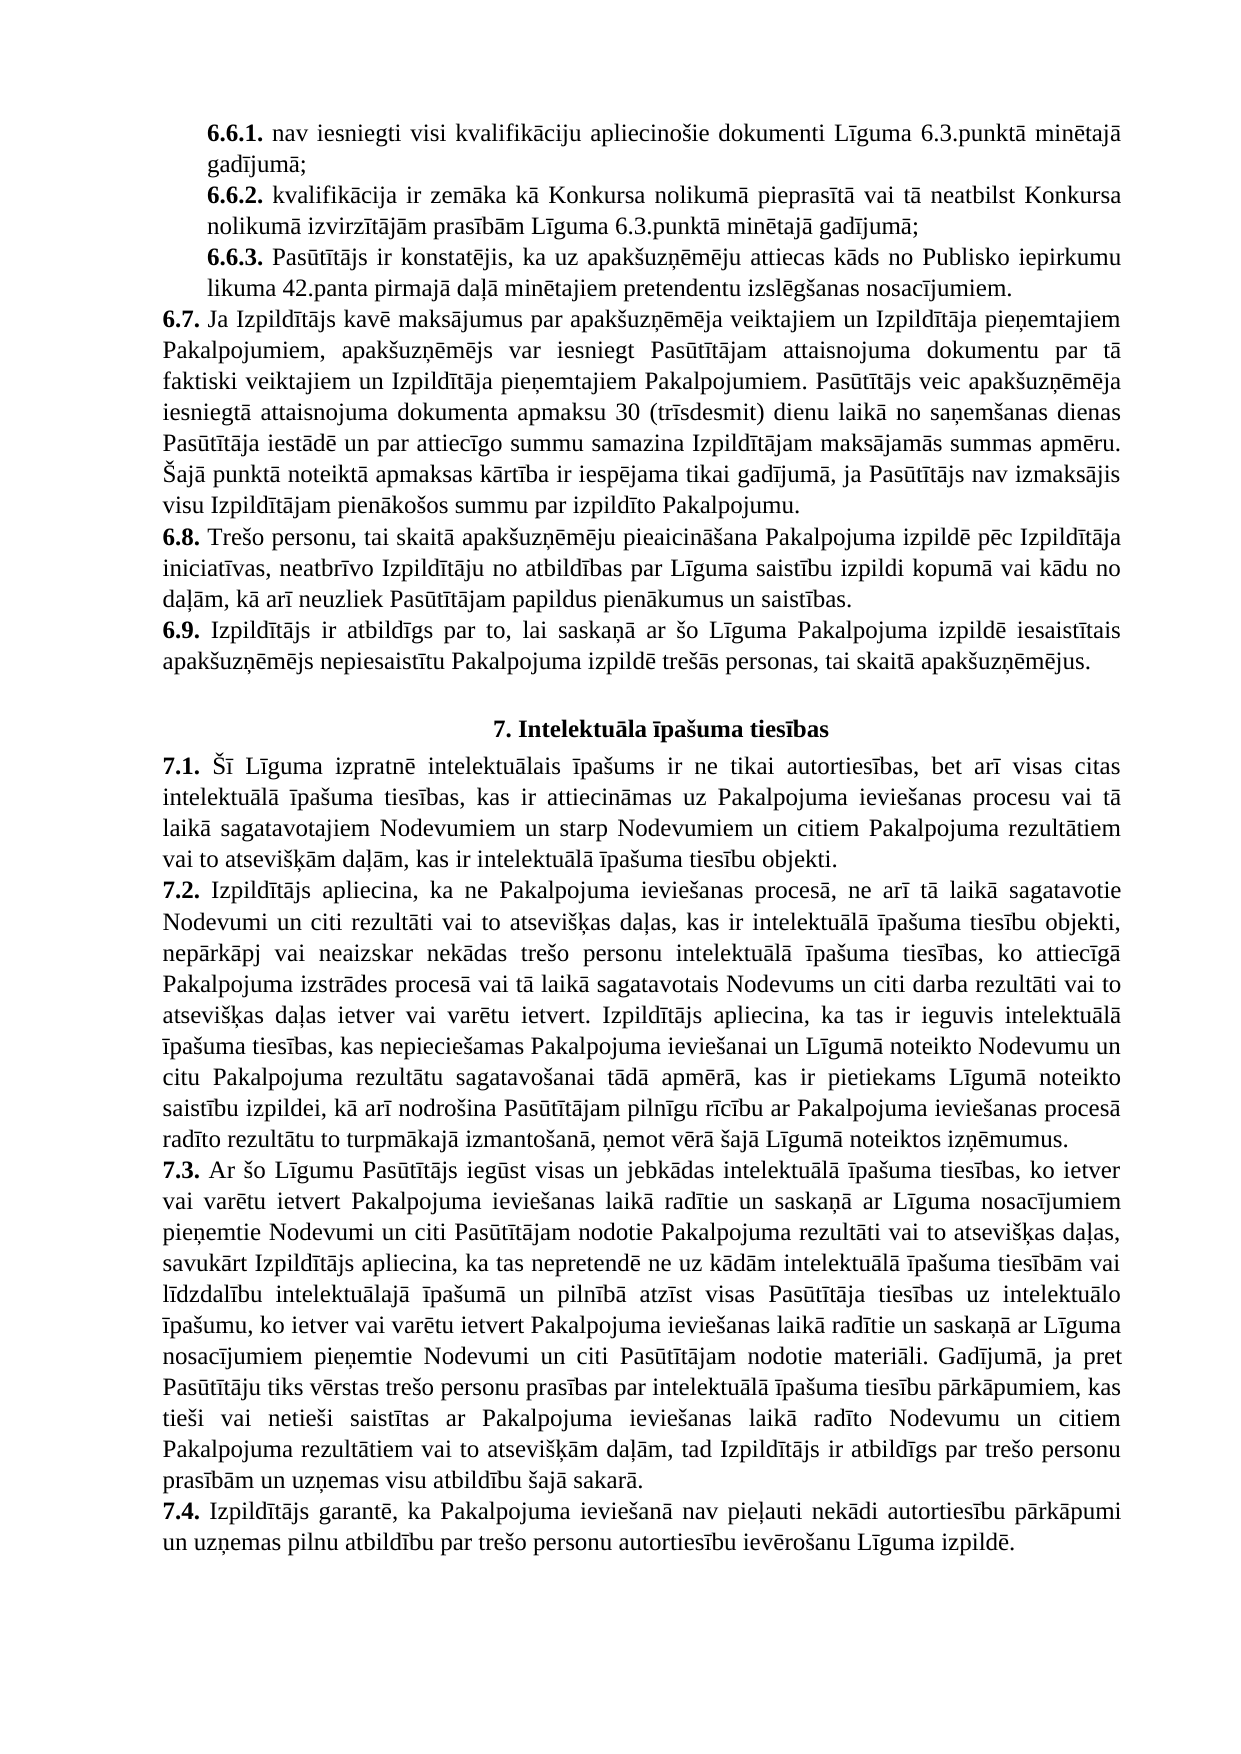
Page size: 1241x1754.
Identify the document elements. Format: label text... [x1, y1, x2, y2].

text 7.4. Izpildītājs garantē, ka Pakalpojuma ieviešanā nav pieļauti nekādi autortiesību pārkāpumi un uzņemas pilnu atbildību par trešo personu autortiesību ievērošanu Līguma izpildē. [162, 1496, 1122, 1556]
text 6.7. Ja Izpildītājs kavē maksājumus par apakšuzņēmēja veiktajiem un Izpildītāja pieņemtajiem Pakalpojumiem, apakšuzņēmējs var iesniegt Pasūtītājam attaisnojuma dokumentu par tā faktiski veiktajiem un Izpildītāja pieņemtajiem Pakalpojumiem. Pasūtītājs veic apakšuzņēmēja iesniegtā attaisnojuma dokumenta apmaksu 30 (trīsdesmit) dienu laikā no saņemšanas dienas Pasūtītāja iestādē un par attiecīgo summu samazina Izpildītājam maksājamās summas apmēru. Šajā punktā noteiktā apmaksas kārtība ir iespējama tikai gadījumā, ja Pasūtītājs nav izmaksājis visu Izpildītājam pienākošos summu par izpildīto Pakalpojumu. [162, 304, 1122, 519]
text 7.3. Ar šo Līgumu Pasūtītājs iegūst visas un jebkādas intelektuālā īpašuma tiesības, ko ietver vai varētu ietvert Pakalpojuma ieviešanas laikā radītie un saskaņā ar Līguma nosacījumiem pieņemtie Nodevumi un citi Pasūtītājam nodotie Pakalpojuma rezultāti vai to atsevišķas daļas, savukārt Izpildītājs apliecina, ka tas nepretendē ne uz kādām intelektuālā īpašuma tiesībām vai līdzdalību intelektuālajā īpašumā un pilnībā atzīst visas Pasūtītāja tiesības uz intelektuālo īpašumu, ko ietver vai varētu ietvert Pakalpojuma ieviešanas laikā radītie un saskaņā ar Līguma nosacījumiem pieņemtie Nodevumi un citi Pasūtītājam nodotie materiāli. Gadījumā, ja pret Pasūtītāju tiks vērstas trešo personu prasības par intelektuālā īpašuma tiesību pārkāpumiem, kas tieši vai netieši saistītas ar Pakalpojuma ieviešanas laikā radīto Nodevumu un citiem Pakalpojuma rezultātiem vai to atsevišķām daļām, tad Izpildītājs ir atbildīgs par trešo personu prasībām un uzņemas visu atbildību šajā sakarā. [162, 1155, 1122, 1494]
text 7.2. Izpildītājs apliecina, ka ne Pakalpojuma ieviešanas procesā, ne arī tā laikā sagatavotie Nodevumi un citi rezultāti vai to atsevišķas daļas, kas ir intelektuālā īpašuma tiesību objekti, nepārkāpj vai neaizskar nekādas trešo personu intelektuālā īpašuma tiesības, ko attiecīgā Pakalpojuma izstrādes procesā vai tā laikā sagatavotais Nodevums un citi darba rezultāti vai to atsevišķas daļas ietver vai varētu ietvert. Izpildītājs apliecina, ka tas ir ieguvis intelektuālā īpašuma tiesības, kas nepieciešamas Pakalpojuma ieviešanai un Līgumā noteikto Nodevumu un citu Pakalpojuma rezultātu sagatavošanai tādā apmērā, kas ir pietiekams Līgumā noteikto saistību izpildei, kā arī nodrošina Pasūtītājam pilnīgu rīcību ar Pakalpojuma ieviešanas procesā radīto rezultātu to turpmākajā izmantošanā, ņemot vērā šajā Līgumā noteiktos izņēmumus. [162, 876, 1122, 1153]
text 6.6.1. nav iesniegti visi kvalifikāciju apliecinošie dokumenti Līguma 6.3.punktā minētajā gadījumā; [207, 118, 1122, 178]
text 6.6.3. Pasūtītājs ir konstatējis, ka uz apakšuzņēmēju attiecas kāds no Publisko iepirkumu likuma 42.panta pirmajā daļā minētajiem pretendentu izslēgšanas nosacījumiem. [207, 242, 1122, 302]
text 6.8. Trešo personu, tai skaitā apakšuzņēmēju pieaicināšana Pakalpojuma izpildē pēc Izpildītāja iniciatīvas, neatbrīvo Izpildītāju no atbildības par Līguma saistību izpildi kopumā vai kādu no daļām, kā arī neuzliek Pasūtītājam papildus pienākumus un saistības. [162, 522, 1122, 612]
text 6.6.2. kvalifikācija ir zemāka kā Konkursa nolikumā pieprasītā vai tā neatbilst Konkursa nolikumā izvirzītājām prasībām Līguma 6.3.punktā minētajā gadījumā; [207, 180, 1122, 240]
text 7. Intelektuāla īpašuma tiesības [200, 714, 1122, 743]
text 7.1. Šī Līguma izpratnē intelektuālais īpašums ir ne tikai autortiesības, bet arī visas citas intelektuālā īpašuma tiesības, kas ir attiecināmas uz Pakalpojuma ieviešanas procesu vai tā laikā sagatavotajiem Nodevumiem un starp Nodevumiem un citiem Pakalpojuma rezultātiem vai to atsevišķām daļām, kas ir intelektuālā īpašuma tiesību objekti. [162, 751, 1122, 873]
text 6.9. Izpildītājs ir atbildīgs par to, lai saskaņā ar šo Līguma Pakalpojuma izpildē iesaistītais apakšuzņēmējs nepiesaistītu Pakalpojuma izpildē trešās personas, tai skaitā apakšuzņēmējus. [162, 615, 1122, 674]
